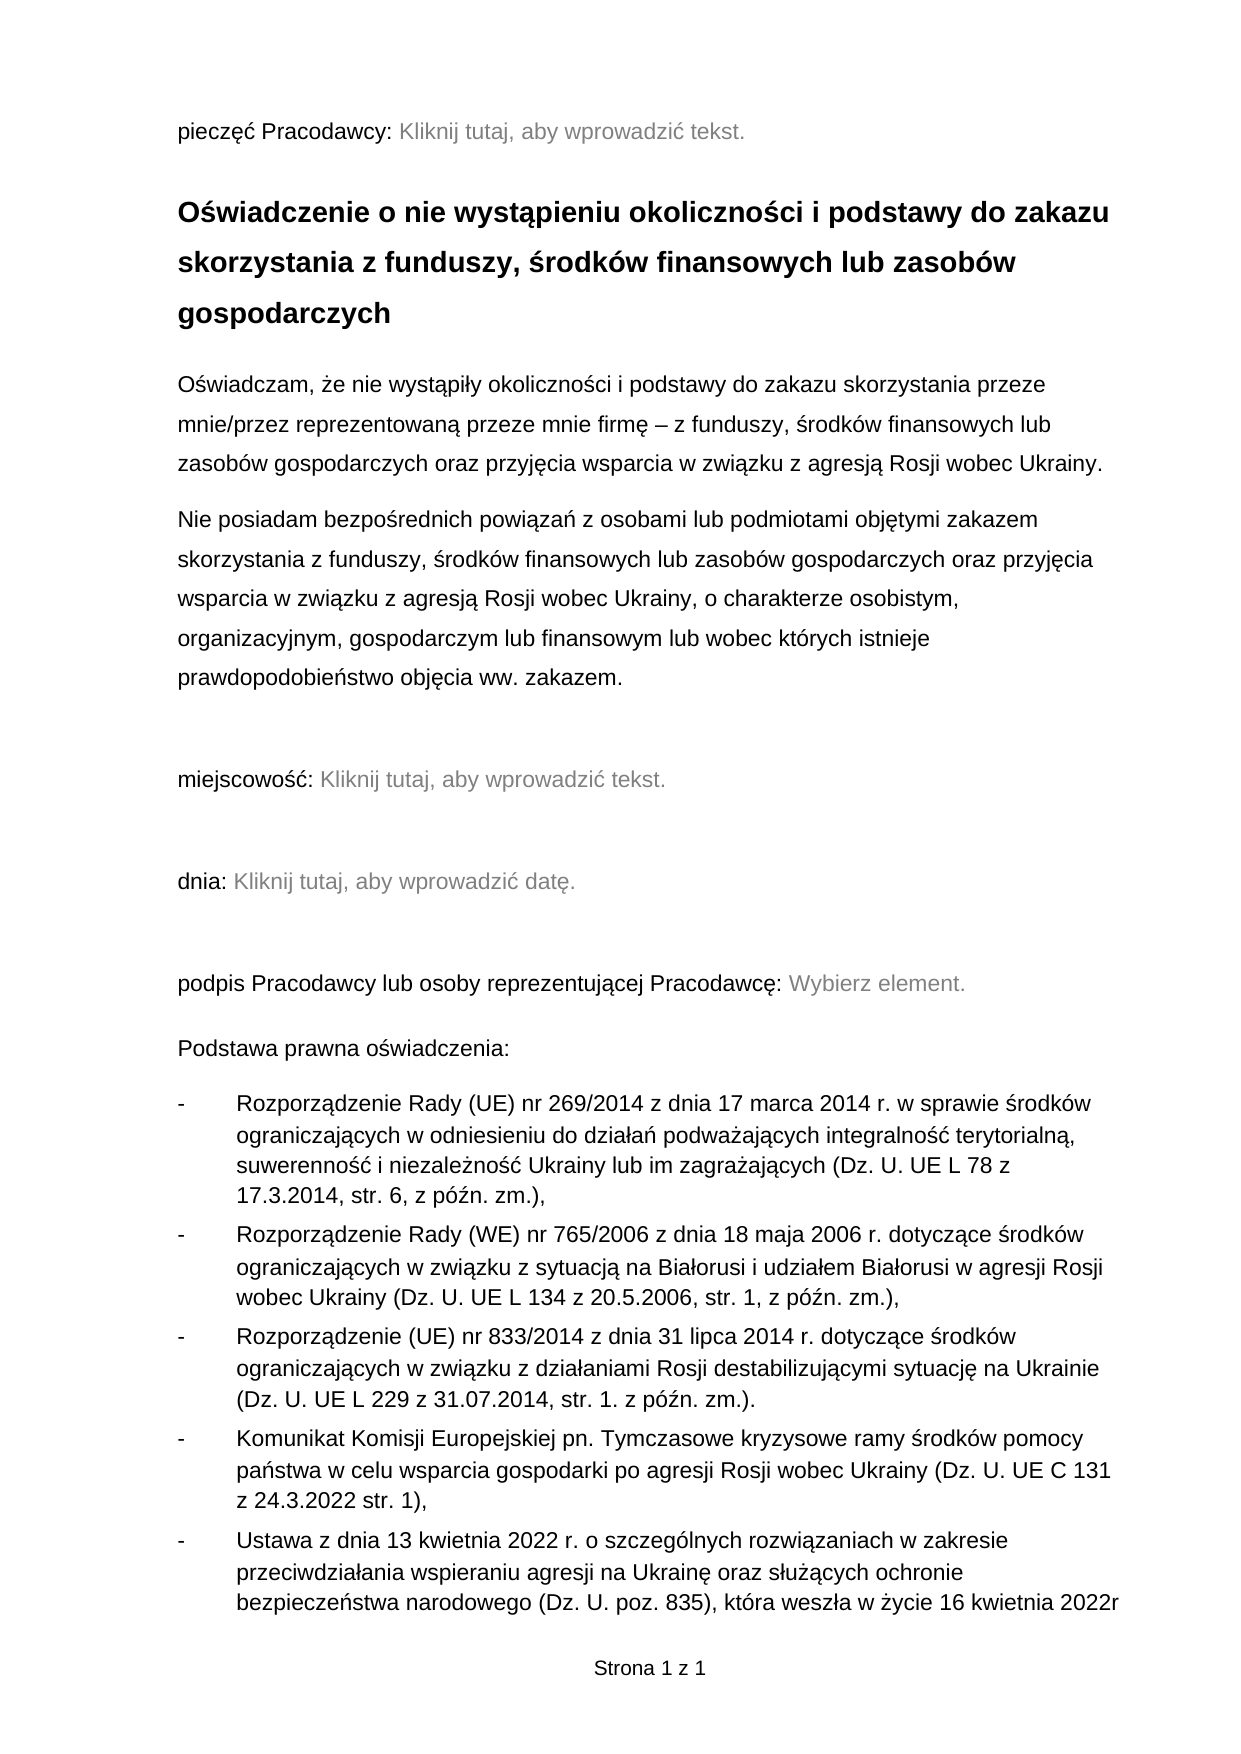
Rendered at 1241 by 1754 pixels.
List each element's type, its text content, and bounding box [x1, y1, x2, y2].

text Oświadczam, że nie wystąpiły okoliczności i podstawy do zakazu skorzystania przeze mnie/przez reprezentowaną przeze mnie firmę – z funduszy, środków finansowych lub zasobów gospodarczych oraz przyjęcia wsparcia w związku z agresją Rosji wobec Ukrainy. [177, 371, 1122, 476]
list Komunikat Komisji Europejskiej pn. Tymczasowe kryzysowe ramy środków pomocy państwa w celu wsparcia gospodarki po agresji Rosji wobec Ukrainy (Dz. U. UE C 131 z 24.3.2022 str. 1), [177, 1422, 1122, 1514]
list Rozporządzenie Rady (UE) nr 269/2014 z dnia 17 marca 2014 r. w sprawie środków ograniczających w odniesieniu do działań podważających integralność terytorialną, suwerenność i niezależność Ukrainy lub im zagrażających (Dz. U. UE L 78 z 17.3.2014, str. 6, z późn. zm.), [177, 1086, 1122, 1208]
text miejscowość: [177, 766, 1122, 792]
text podpis Pracodawcy lub osoby reprezentującej Pracodawcę: [177, 970, 1122, 996]
list Rozporządzenie (UE) nr 833/2014 z dnia 31 lipca 2014 r. dotyczące środków ograniczających w związku z działaniami Rosji destabilizującymi sytuację na Ukrainie (Dz. U. UE L 229 z 31.07.2014, str. 1. z późn. zm.). [177, 1320, 1122, 1412]
subtitle Oświadczenie o nie wystąpieniu okoliczności i podstawy do zakazu skorzystania z funduszy, środków finansowych lub zasobów gospodarczych [177, 195, 1122, 329]
text dnia: [177, 868, 1122, 894]
text Podstawa prawna oświadczenia: [177, 1034, 1122, 1061]
list Rozporządzenie Rady (WE) nr 765/2006 z dnia 18 maja 2006 r. dotyczące środków ograniczających w związku z sytuacją na Białorusi i udziałem Białorusi w agresji Rosji wobec Ukrainy (Dz. U. UE L 134 z 20.5.2006, str. 1, z późn. zm.), [177, 1218, 1122, 1310]
text Nie posiadam bezpośrednich powiązań z osobami lub podmiotami objętymi zakazem skorzystania z funduszy, środków finansowych lub zasobów gospodarczych oraz przyjęcia wsparcia w związku z agresją Rosji wobec Ukrainy, o charakterze osobistym, organizacyjnym, gospodarczym lub finansowym lub wobec których istnieje prawdopodobieństwo objęcia ww. zakazem. [177, 506, 1122, 690]
text pieczęć Pracodawcy: [177, 118, 1122, 144]
list Ustawa z dnia 13 kwietnia 2022 r. o szczególnych rozwiązaniach w zakresie przeciwdziałania wspieraniu agresji na Ukrainę oraz służących ochronie bezpieczeństwa narodowego (Dz. U. poz. 835), która weszła w życie 16 kwietnia 2022r [177, 1524, 1122, 1615]
